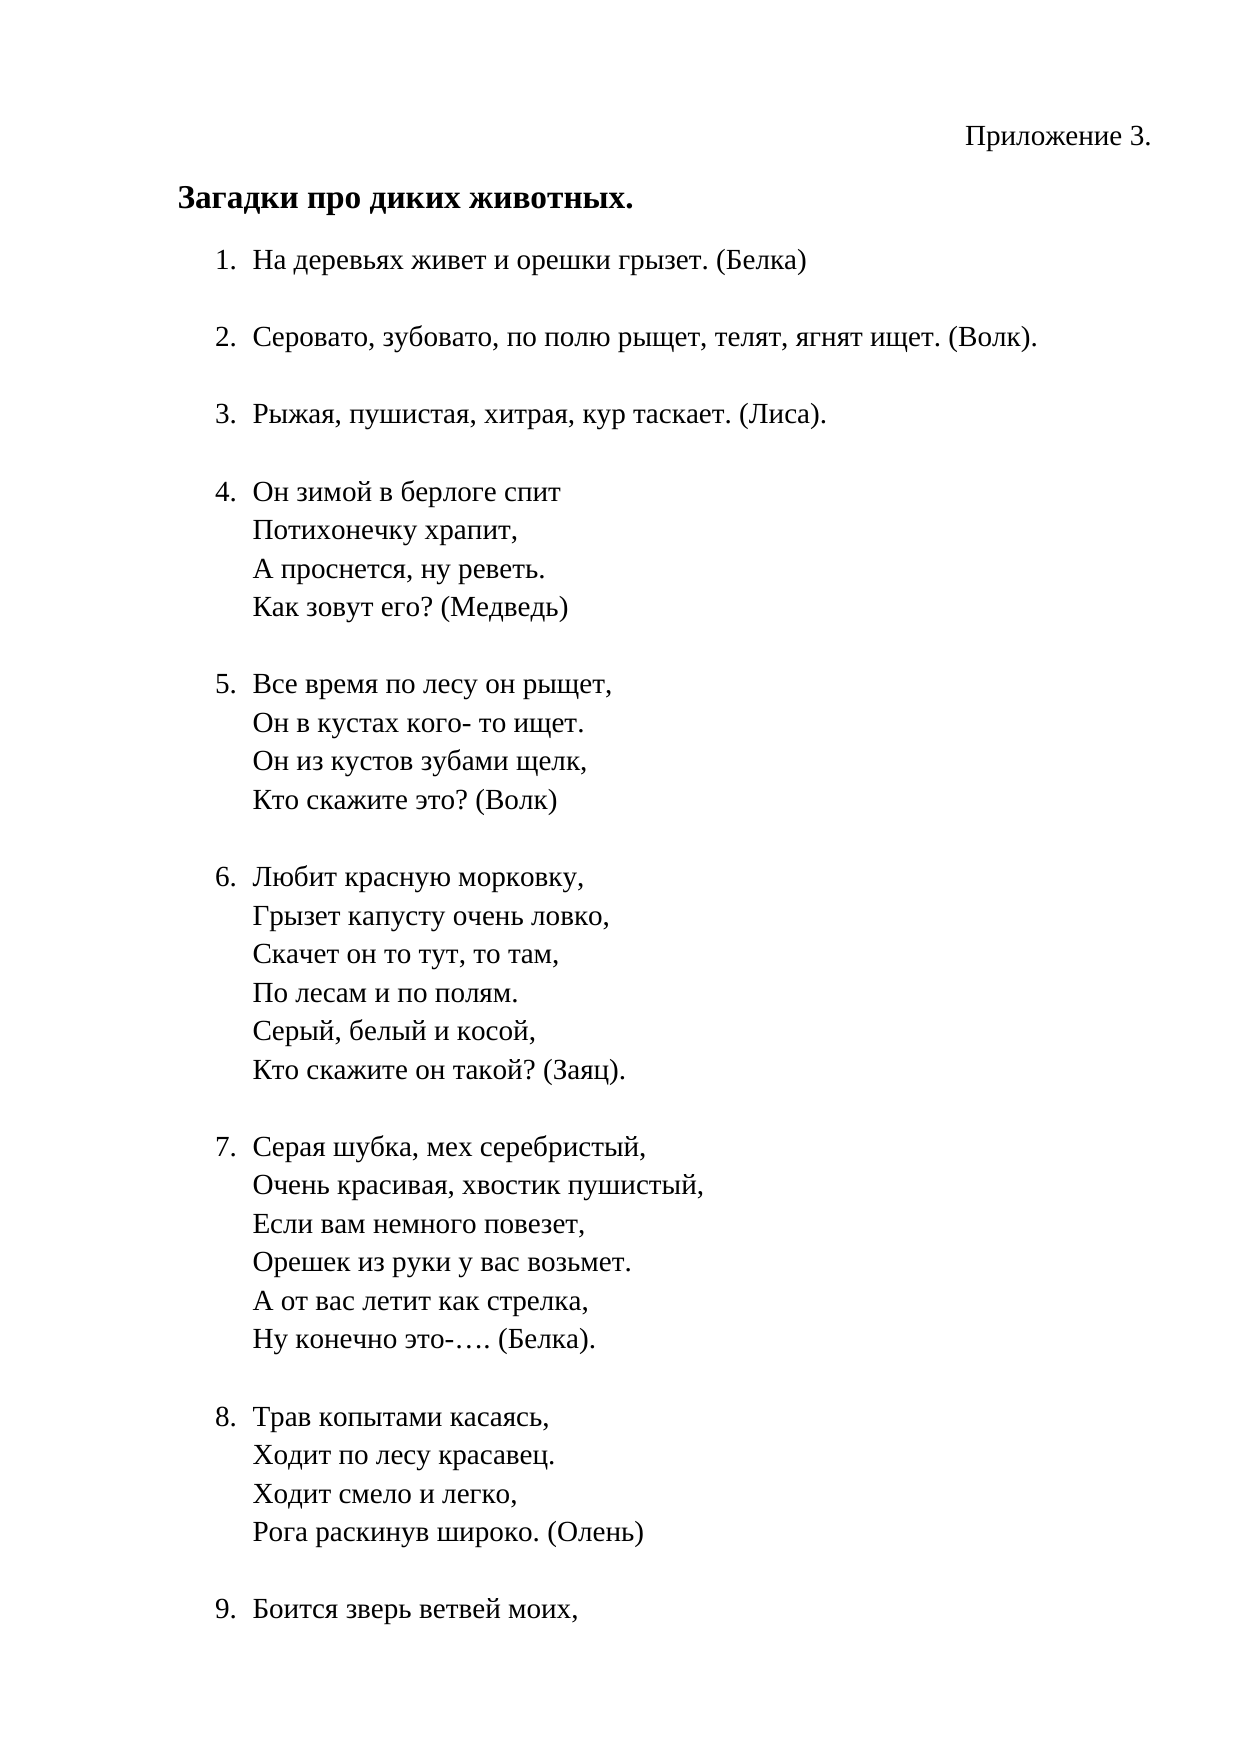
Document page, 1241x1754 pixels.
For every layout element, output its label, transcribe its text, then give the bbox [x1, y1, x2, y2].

list Он в кустах кого- то ищет. [252, 705, 1152, 738]
list Кто скажите это? (Волк) [252, 782, 1152, 816]
list Ходит по лесу красавец. [252, 1437, 1152, 1471]
list Потихонечку храпит, [252, 512, 1152, 546]
list Все время по лесу он рыщет, [215, 666, 1152, 700]
list Как зовут его? (Медведь) [252, 589, 1152, 623]
list Он из кустов зубами щелк, [252, 743, 1152, 777]
list Ходит смело и легко, [252, 1476, 1152, 1509]
list Любит красную морковку, [215, 859, 1152, 893]
list Если вам немного повезет, [252, 1206, 1152, 1239]
list Скачет он то тут, то там, [252, 936, 1152, 970]
list Очень красивая, хвостик пушистый, [252, 1167, 1152, 1201]
list Он зимой в берлоге спит [215, 474, 1152, 507]
list Ну конечно это-…. (Белка). [252, 1322, 1152, 1355]
list А проснется, ну реветь. [252, 551, 1152, 584]
list Грызет капусту очень ловко, [252, 898, 1152, 931]
list На деревьях живет и орешки грызет. (Белка) [215, 242, 1152, 276]
list Серый, белый и косой, [252, 1013, 1152, 1047]
list Рога раскинув широко. (Олень) [252, 1514, 1152, 1548]
list А от вас летит как стрелка, [252, 1283, 1152, 1317]
list Кто скажите он такой? (Заяц). [252, 1052, 1152, 1085]
list Серовато, зубовато, по полю рыщет, телят, ягнят ищет. (Волк). [215, 319, 1152, 353]
list Рыжая, пушистая, хитрая, кур таскает. (Лиса). [215, 397, 1152, 430]
list Трав копытами касаясь, [215, 1399, 1152, 1432]
list Боится зверь ветвей моих, [215, 1591, 1152, 1625]
list По лесам и по полям. [252, 975, 1152, 1008]
text Загадки про диких животных. [177, 177, 1152, 216]
text Приложение 3. [177, 118, 1152, 152]
list Серая шубка, мех серебристый, [215, 1129, 1152, 1162]
list Орешек из руки у вас возьмет. [252, 1244, 1152, 1278]
